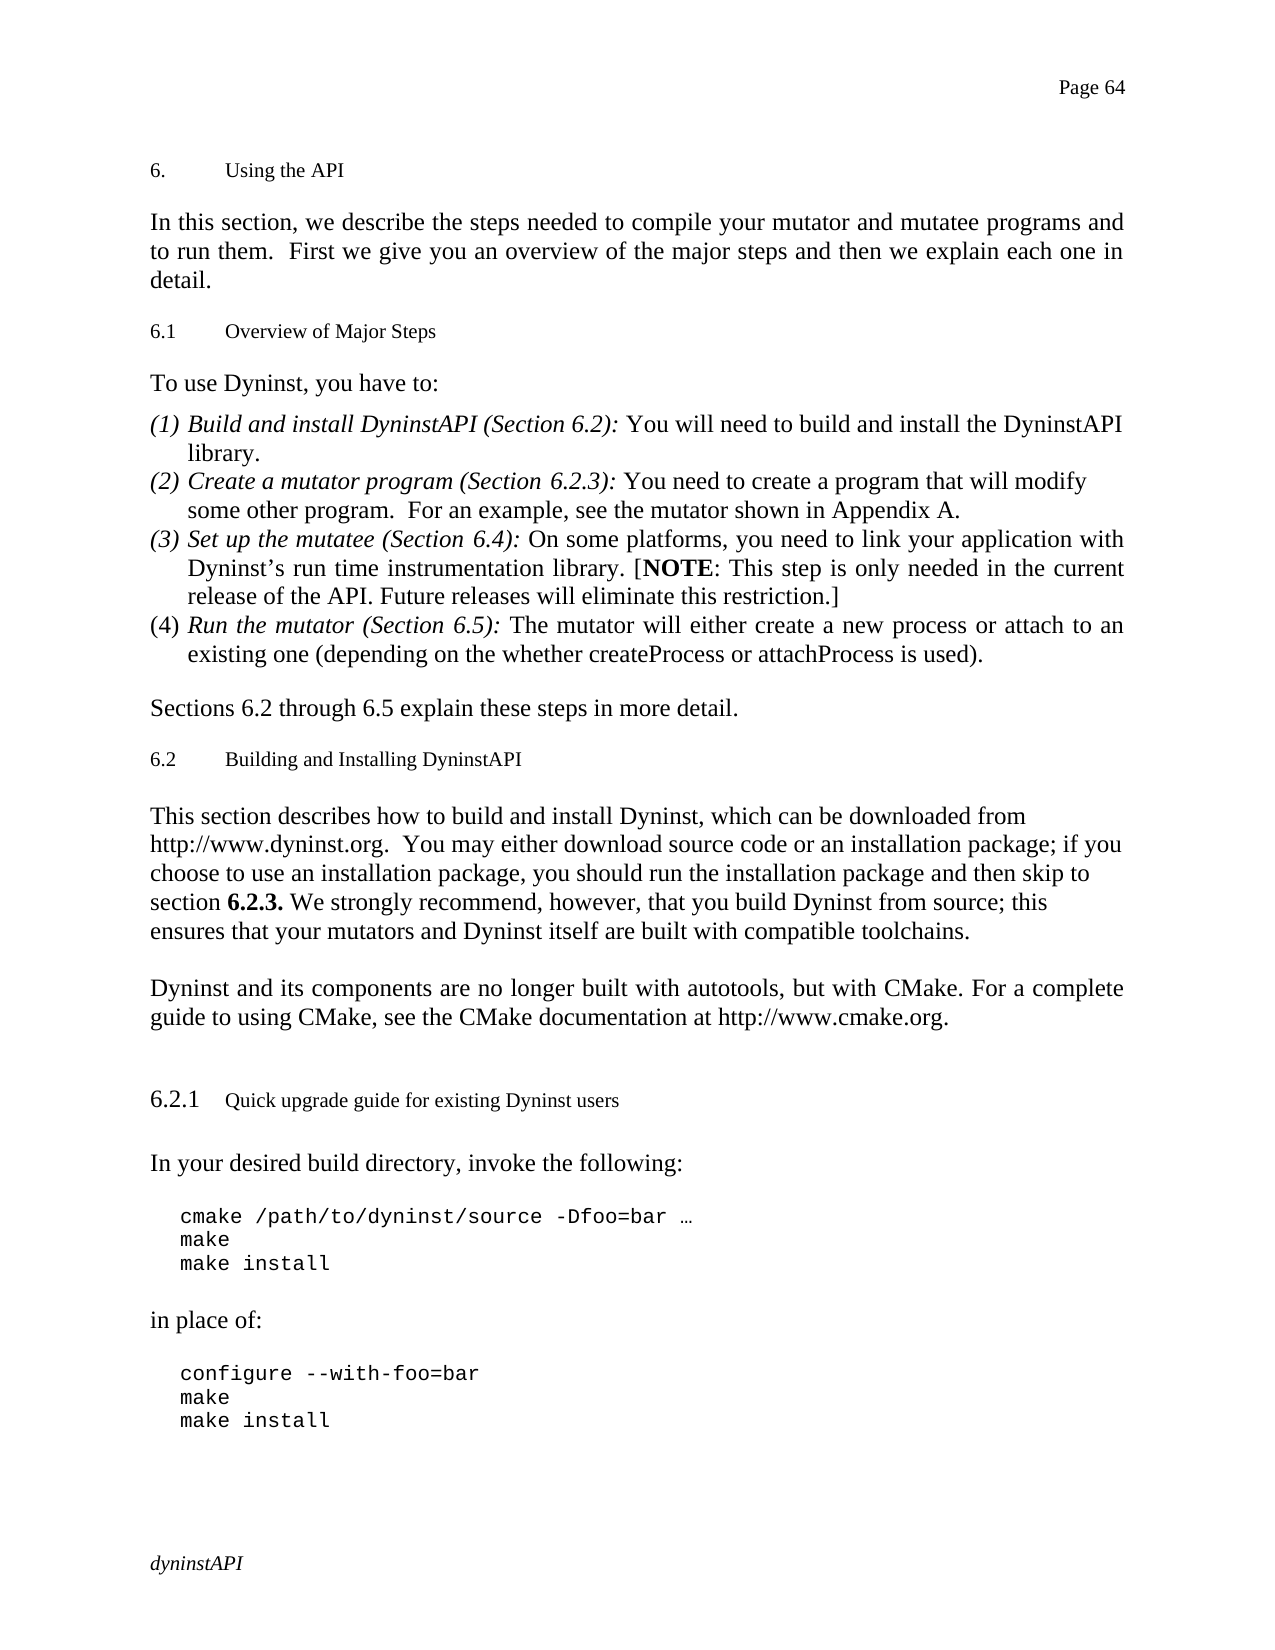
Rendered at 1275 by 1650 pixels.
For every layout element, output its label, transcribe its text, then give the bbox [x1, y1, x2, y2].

text To use Dyninst, you have to: [150, 368, 1125, 396]
text make [180, 1387, 1125, 1410]
text This section describes how to build and install Dyninst, which can be downloaded from http://www.dyninst.org. You may either download source code or an installation package; if you choose to use an installation package, you should run the installation package and then skip to section 6.2.3. We strongly recommend, however, that you build Dyninst from source; this ensures that your mutators and Dyninst itself are built with compatible toolchains. [150, 801, 1125, 944]
list Run the mutator (Section 6.5): The mutator will either create a new process or attach to an existing one (depending on the whether createProcess or attachProcess is used). [150, 610, 1125, 668]
list Set up the mutatee (Section 6.4): On some platforms, you need to link your application with Dyninst’s run time instrumentation library. [NOTE: This step is only needed in the current release of the API. Future releases will eliminate this restriction.] [150, 524, 1125, 610]
text make install [180, 1410, 1125, 1434]
text In your desired build directory, invoke the following: [150, 1148, 1125, 1177]
text Sections 6.2 through 6.5 explain these steps in more detail. [150, 693, 1125, 721]
list Create a mutator program (Section 6.2.3): You need to create a program that will modify some other program. For an example, see the mutator shown in Appendix A. [150, 466, 1125, 524]
subtitle Building and Installing DyninstAPI [150, 746, 1125, 771]
text In this section, we describe the steps needed to compile your mutator and mutatee programs and to run them. First we give you an overview of the major steps and then we explain each one in detail. [150, 207, 1125, 294]
subtitle Quick upgrade guide for existing Dyninst users [150, 1084, 1125, 1113]
text Dyninst and its components are no longer built with autotools, but with CMake. For a complete guide to using CMake, see the CMake documentation at http://www.cmake.org. [150, 973, 1125, 1031]
list Build and install DyninstAPI (Section 6.2): You will need to build and install the DyninstAPI library. [150, 409, 1125, 466]
text cmake /path/to/dyninst/source -Dfoo=bar … [180, 1206, 1125, 1229]
subtitle Using the API [150, 158, 1125, 182]
text configure --with-foo=bar [180, 1363, 1125, 1387]
text make install [180, 1253, 1125, 1277]
text make [180, 1229, 1125, 1253]
text in place of: [150, 1306, 1125, 1334]
subtitle Overview of Major Steps [150, 319, 1125, 343]
